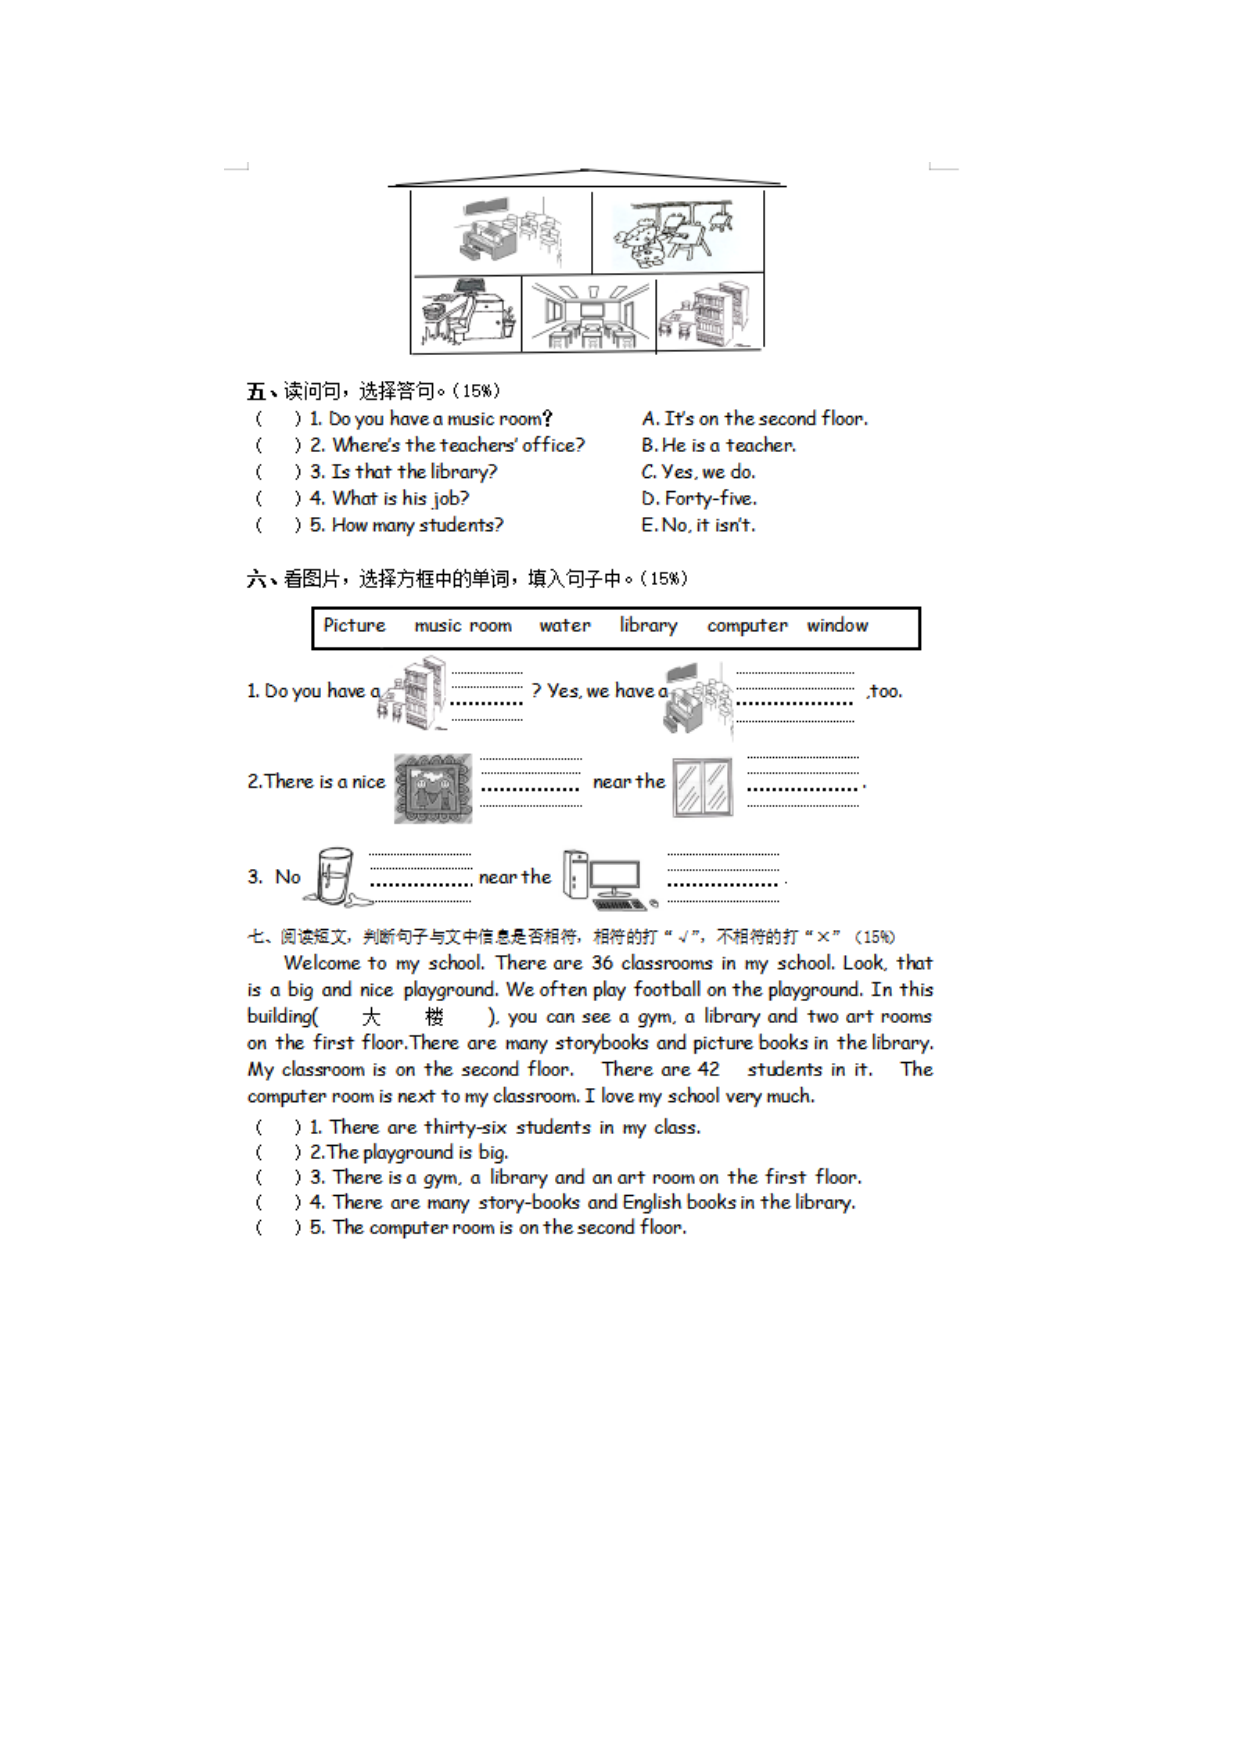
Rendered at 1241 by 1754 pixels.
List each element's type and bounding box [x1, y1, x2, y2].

picture [224, 162, 1017, 1256]
